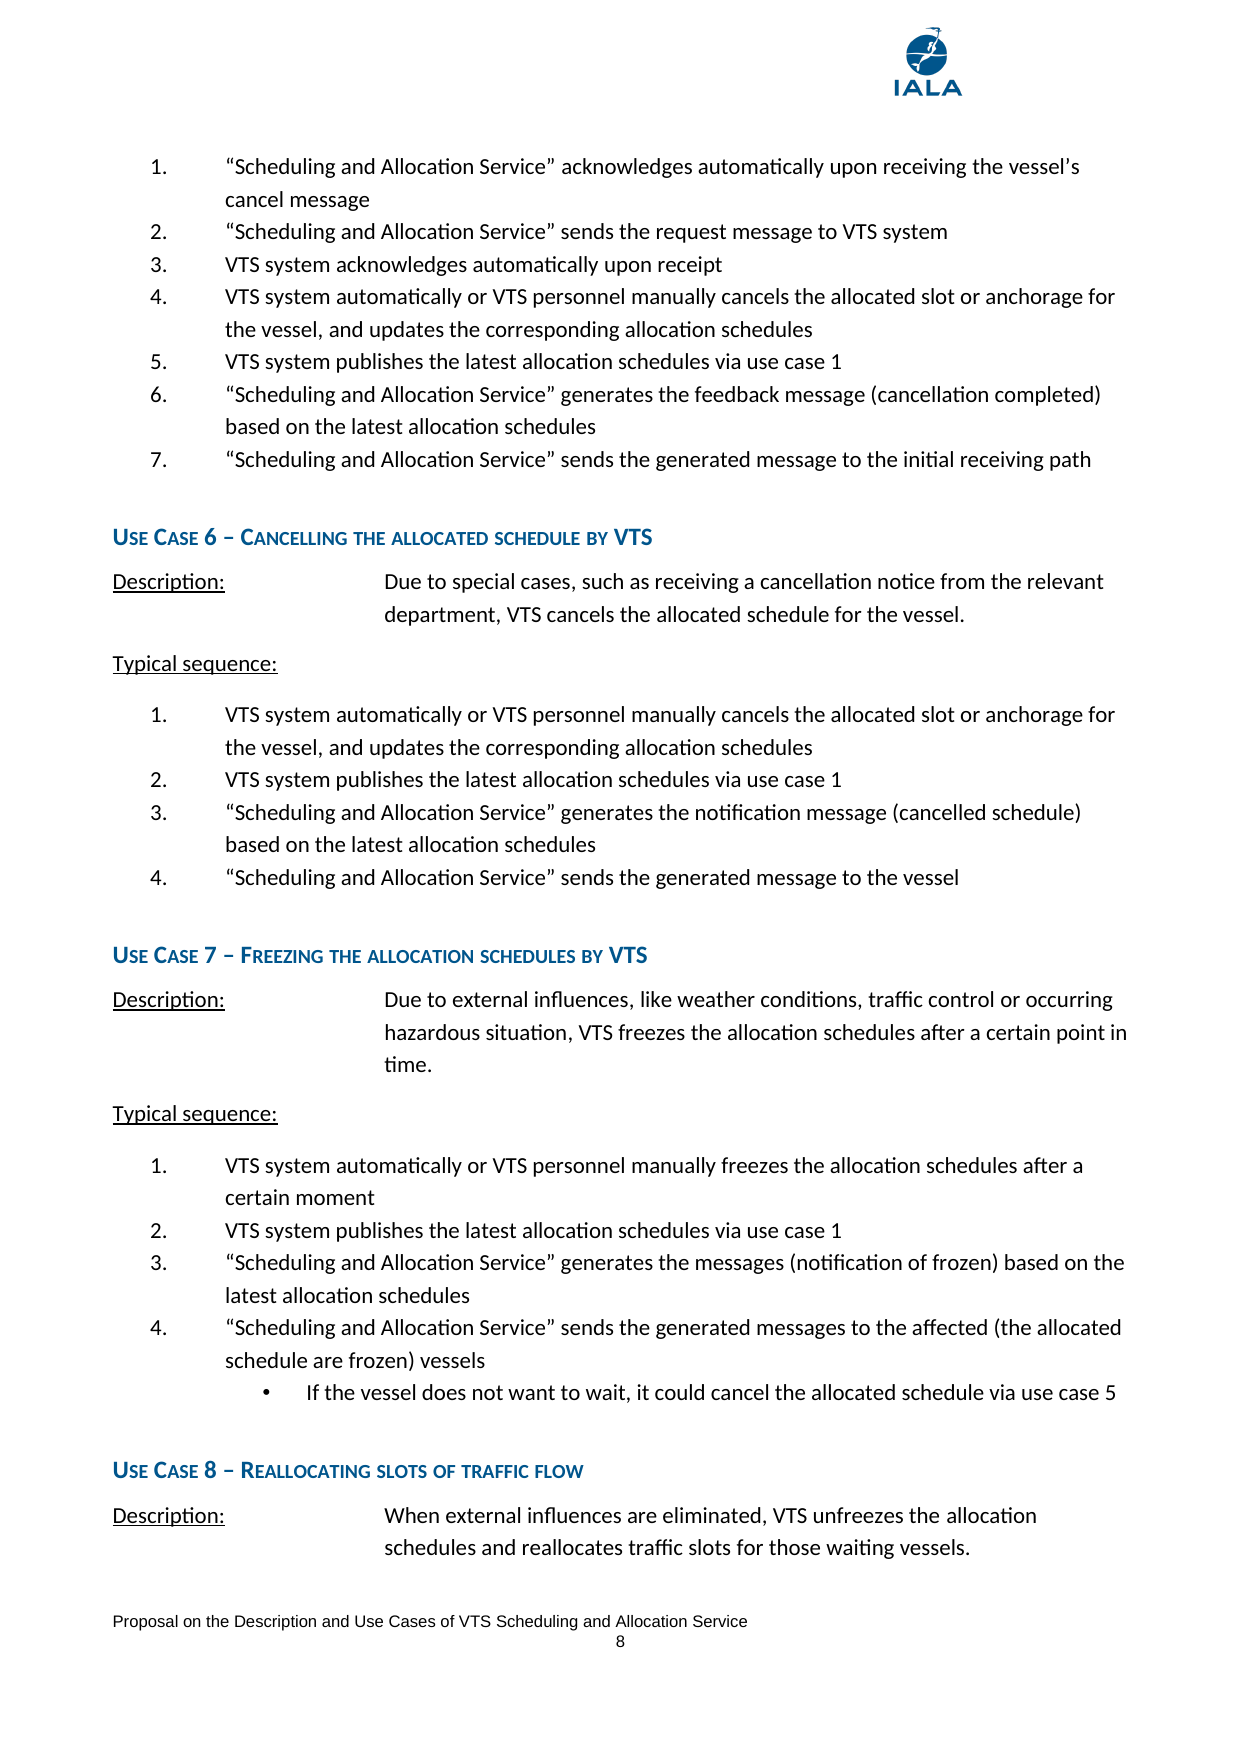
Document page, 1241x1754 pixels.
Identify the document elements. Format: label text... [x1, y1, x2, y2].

text Description: When external influences are eliminated, VTS unfreezes the allocation schedules and reallocates traffic slots for those waiting vessels. [112, 1498, 1128, 1563]
list VTS system publishes the latest allocation schedules via use case 1 [150, 345, 1128, 377]
list “Scheduling and Allocation Service” sends the request message to VTS system [150, 215, 1128, 247]
list If the vessel does not want to wait, it could cancel the allocated schedule via use case 5 [262, 1376, 1128, 1408]
text Use Case 6 – Cancelling the allocated schedule by VTS [112, 520, 1128, 552]
list VTS system publishes the latest allocation schedules via use case 1 [150, 1213, 1128, 1246]
list VTS system automatically or VTS personnel manually cancels the allocated slot or anchorage for the vessel, and updates the corresponding allocation schedules [150, 280, 1128, 345]
list “Scheduling and Allocation Service” generates the messages (notification of frozen) based on the latest allocation schedules [150, 1246, 1128, 1311]
text Typical sequence: [112, 1097, 1128, 1130]
list “Scheduling and Allocation Service” acknowledges automatically upon receiving the vessel’s cancel message [150, 150, 1128, 215]
picture [879, 19, 974, 111]
list “Scheduling and Allocation Service” generates the feedback message (cancellation completed) based on the latest allocation schedules [150, 377, 1128, 442]
list VTS system automatically or VTS personnel manually cancels the allocated slot or anchorage for the vessel, and updates the corresponding allocation schedules [150, 698, 1128, 763]
text Use Case 8 – Reallocating slots of traffic flow [112, 1453, 1128, 1486]
text Use Case 7 – Freezing the allocation schedules by VTS [112, 938, 1128, 971]
list “Scheduling and Allocation Service” generates the notification message (cancelled schedule) based on the latest allocation schedules [150, 796, 1128, 861]
list VTS system publishes the latest allocation schedules via use case 1 [150, 763, 1128, 796]
text Description: Due to external influences, like weather conditions, traffic control or occurring hazardous situation, VTS freezes the allocation schedules after a certain point in time. [112, 983, 1128, 1081]
list VTS system acknowledges automatically upon receipt [150, 247, 1128, 280]
list “Scheduling and Allocation Service” sends the generated messages to the affected (the allocated schedule are frozen) vessels [150, 1311, 1128, 1376]
list “Scheduling and Allocation Service” sends the generated message to the initial receiving path [150, 442, 1128, 475]
list VTS system automatically or VTS personnel manually freezes the allocation schedules after a certain moment [150, 1148, 1128, 1213]
text Typical sequence: [112, 647, 1128, 679]
list “Scheduling and Allocation Service” sends the generated message to the vessel [150, 861, 1128, 893]
text Description: Due to special cases, such as receiving a cancellation notice from the relevant department, VTS cancels the allocated schedule for the vessel. [112, 565, 1128, 630]
